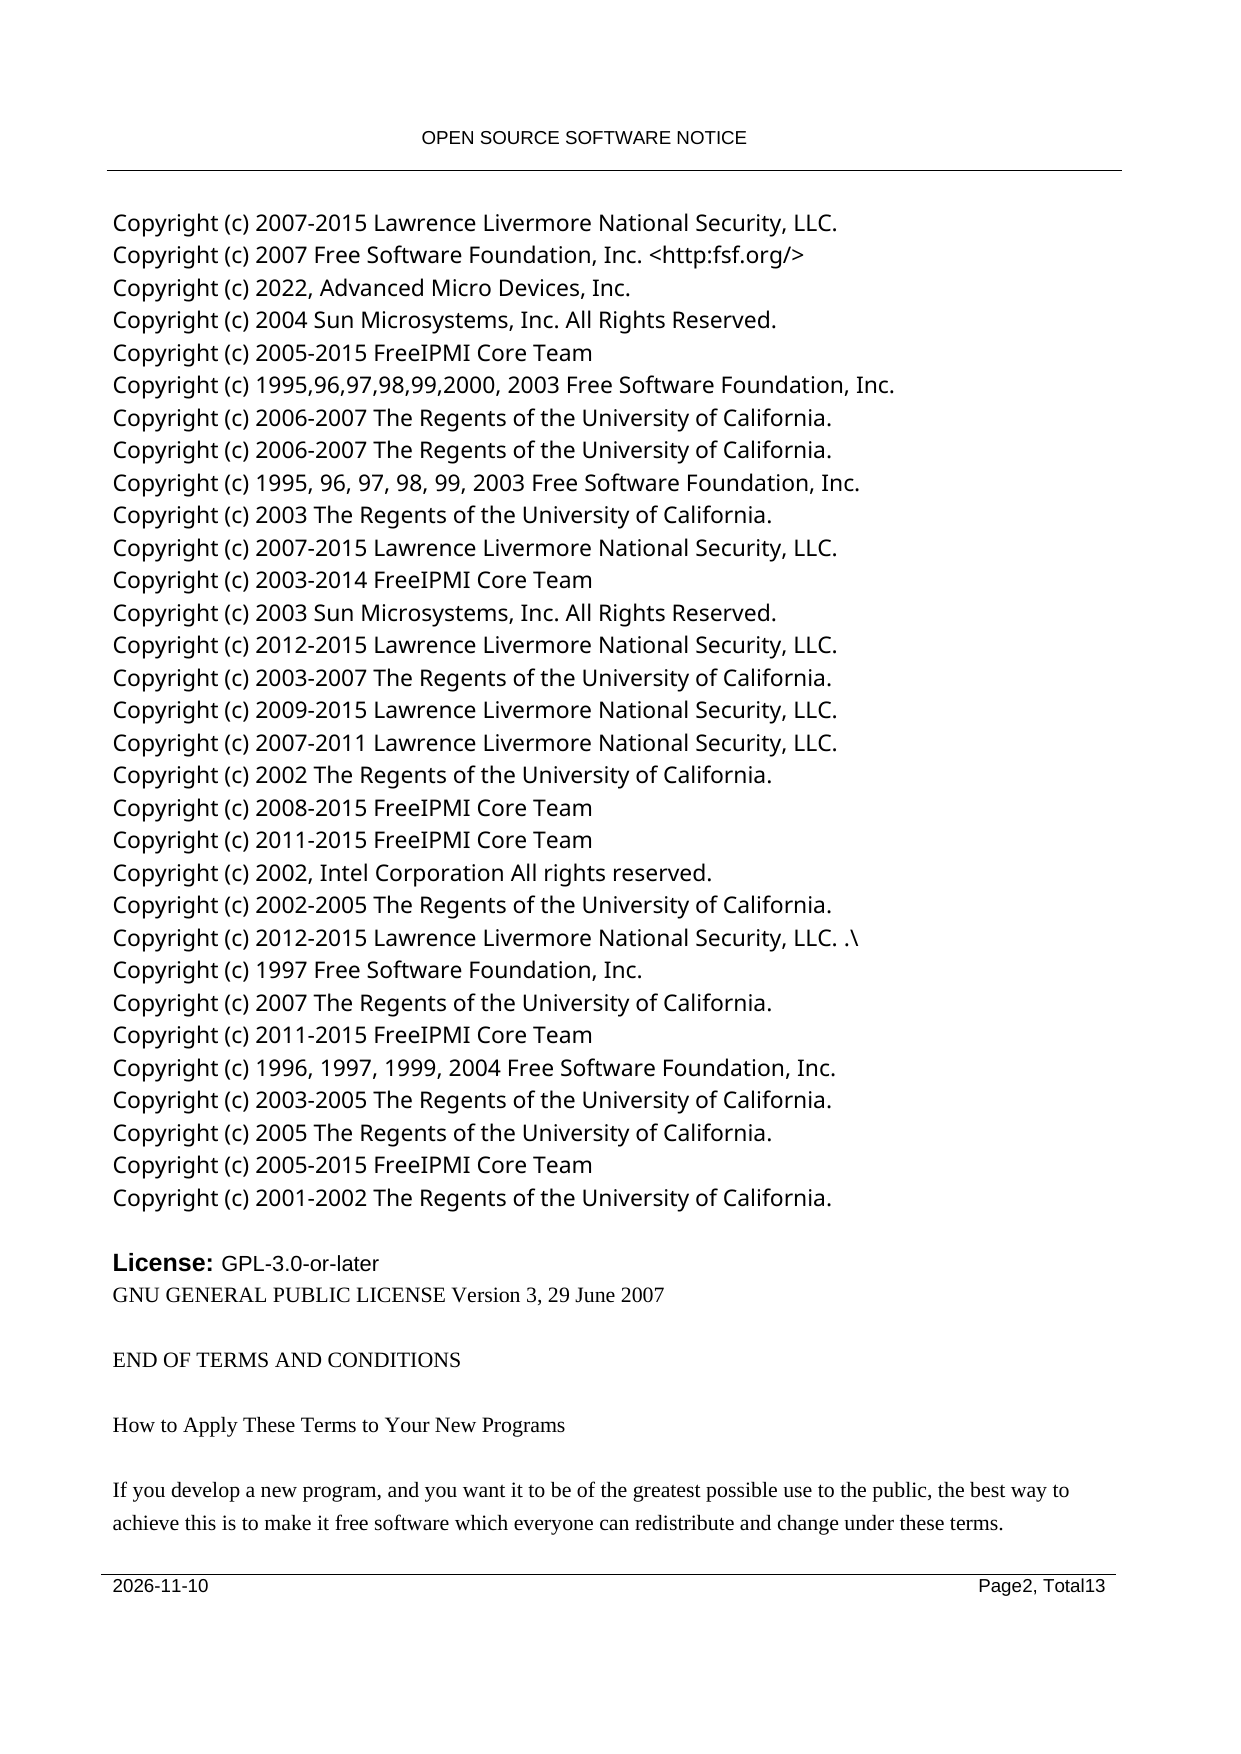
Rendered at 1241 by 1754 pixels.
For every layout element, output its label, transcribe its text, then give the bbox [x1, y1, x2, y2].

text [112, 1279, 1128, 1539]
text License: GPL-3.0-or-later [112, 1246, 1128, 1279]
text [112, 206, 1128, 1246]
